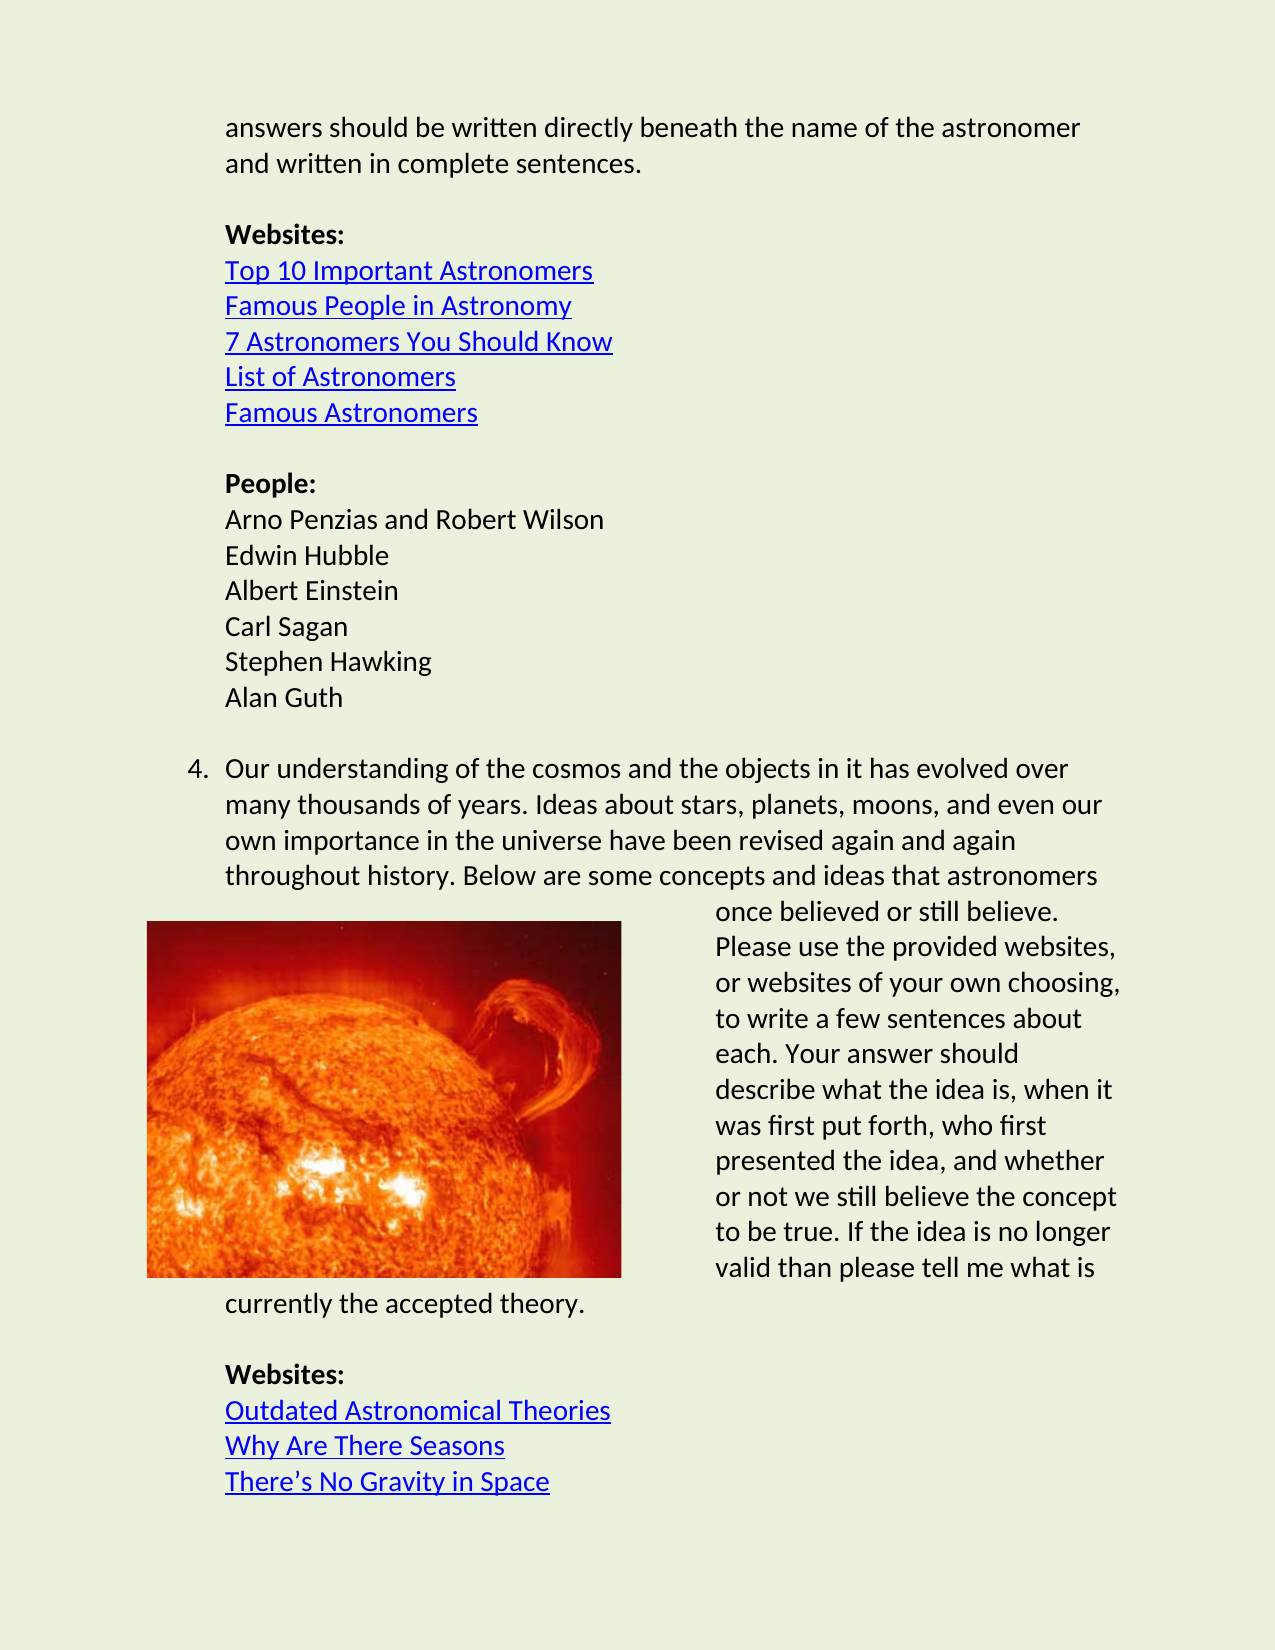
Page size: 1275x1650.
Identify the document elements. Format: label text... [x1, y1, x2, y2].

list List of Astronomers [225, 358, 1125, 394]
text Albert Einstein [225, 572, 1125, 608]
text People: [225, 465, 1125, 501]
list There’s No Gravity in Space [225, 1463, 1125, 1498]
list Arno Penzias and Robert Wilson [225, 501, 1125, 537]
list Top 10 Important Astronomers [225, 252, 1125, 287]
list Outdated Astronomical Theories [225, 1392, 1125, 1427]
picture [146, 921, 622, 1278]
text Alan Guth [225, 679, 1125, 715]
text Carl Sagan [225, 608, 1125, 643]
list Famous People in Astronomy [225, 287, 1125, 323]
list 7 Astronomers You Should Know [225, 323, 1125, 358]
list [187, 109, 1125, 180]
list Websites: [225, 1356, 1125, 1392]
list Why Are There Seasons [225, 1427, 1125, 1463]
list Famous Astronomers [225, 394, 1125, 430]
list Websites: [225, 216, 1125, 252]
text Stephen Hawking [225, 643, 1125, 679]
list Edwin Hubble [225, 537, 1125, 572]
